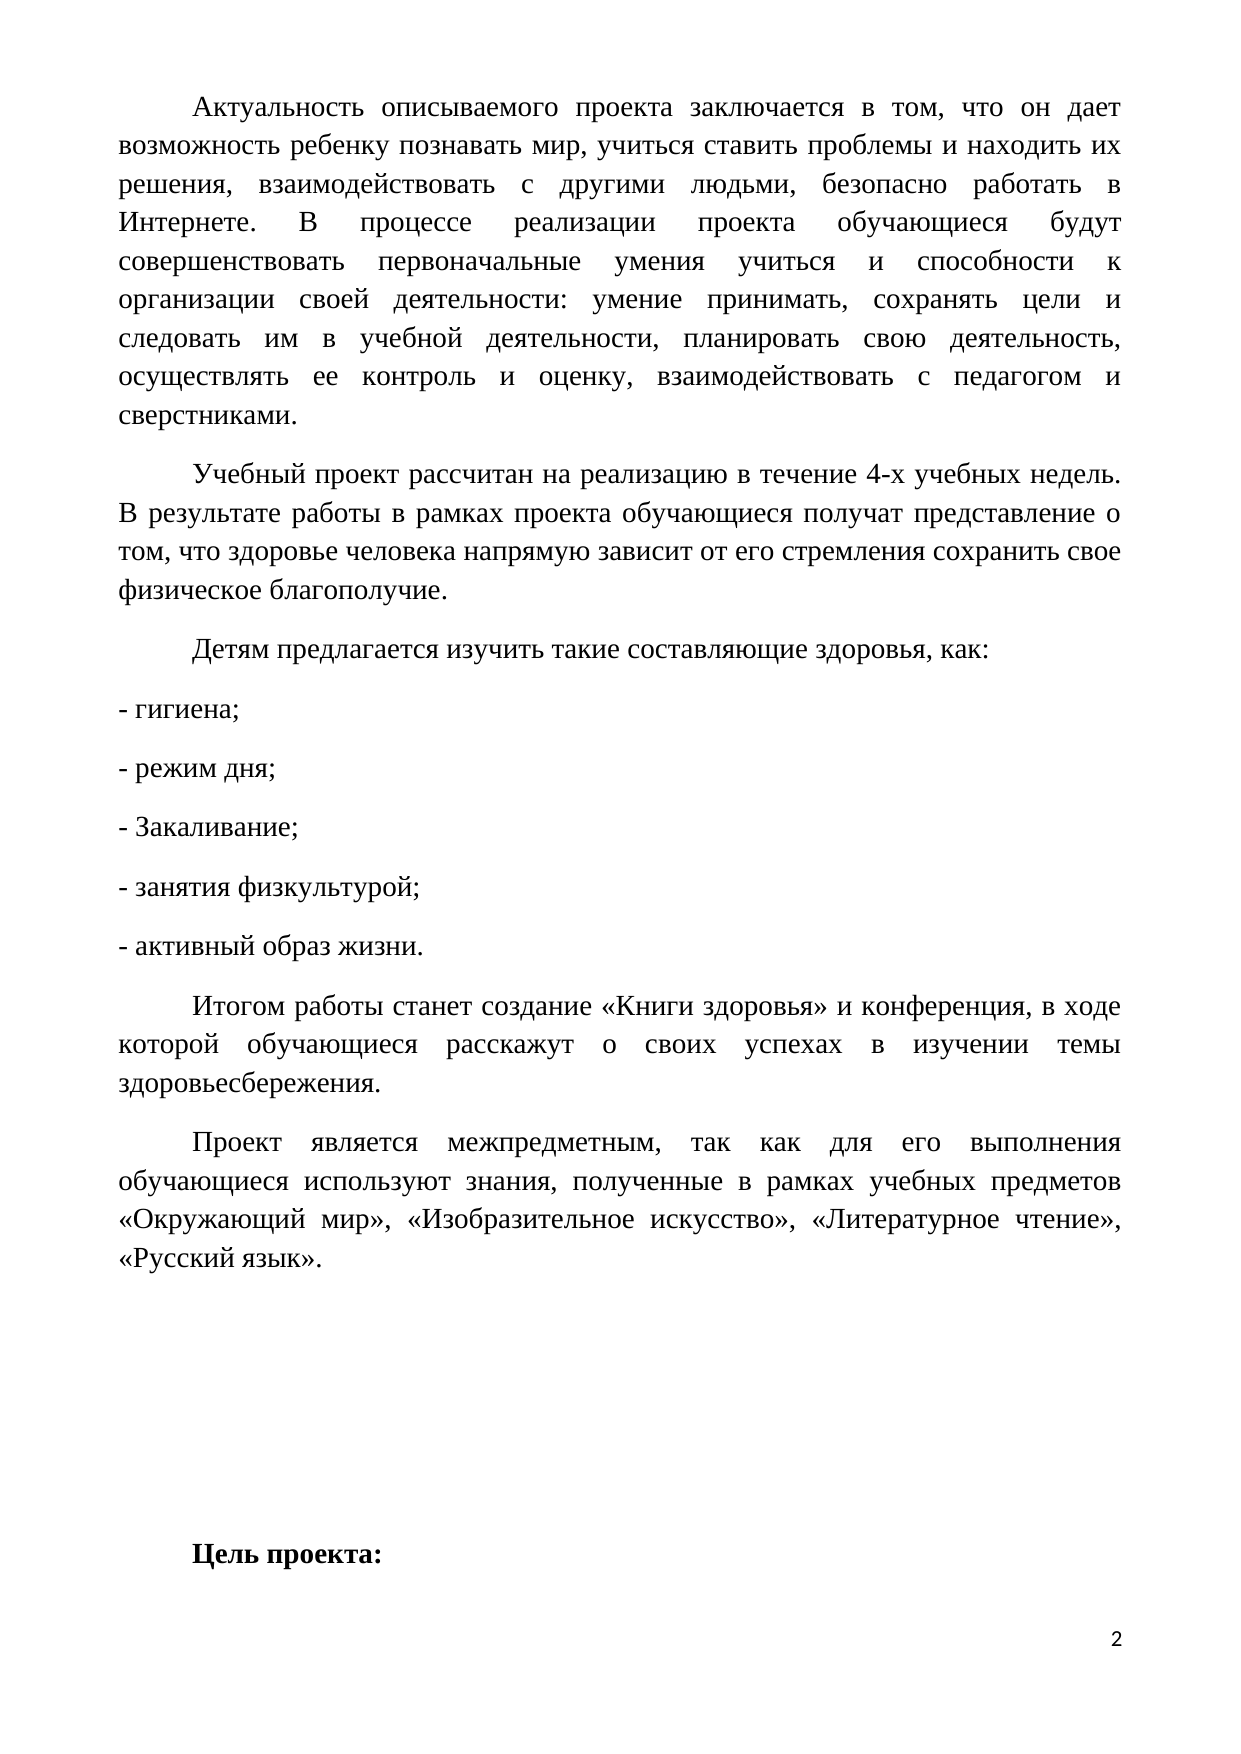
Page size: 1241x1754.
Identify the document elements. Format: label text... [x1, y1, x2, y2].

text - Закаливание; [118, 809, 1122, 843]
text Детям предлагается изучить такие составляющие здоровья, как: [118, 631, 1122, 665]
text Проект является межпредметным, так как для его выполнения обучающиеся используют знания, полученные в рамках учебных предметов «Окружающий мир», «Изобразительное искусство», «Литературное чтение», «Русский язык». [118, 1124, 1122, 1273]
text Итогом работы станет создание «Книги здоровья» и конференция, в ходе которой обучающиеся расскажут о своих успехах в изучении темы здоровьесбережения. [118, 988, 1122, 1098]
text Учебный проект рассчитан на реализацию в течение 4-х учебных недель. В результате работы в рамках проекта обучающиеся получат представление о том, что здоровье человека напрямую зависит от его стремления сохранить свое физическое благополучие. [118, 456, 1122, 606]
text - занятия физкультурой; [118, 869, 1122, 902]
text - гигиена; [118, 691, 1122, 724]
text - активный образ жизни. [118, 928, 1122, 962]
text - режим дня; [118, 750, 1122, 784]
text Цель проекта: [118, 1537, 1122, 1570]
text Актуальность описываемого проекта заключается в том, что он дает возможность ребенку познавать мир, учиться ставить проблемы и находить их решения, взаимодействовать с другими людьми, безопасно работать в Интернете. В процессе реализации проекта обучающиеся будут совершенствовать первоначальные умения учиться и способности к организации своей деятельности: умение принимать, сохранять цели и следовать им в учебной деятельности, планировать свою деятельность, осуществлять ее контроль и оценку, взаимодействовать с педагогом и сверстниками. [118, 89, 1122, 431]
